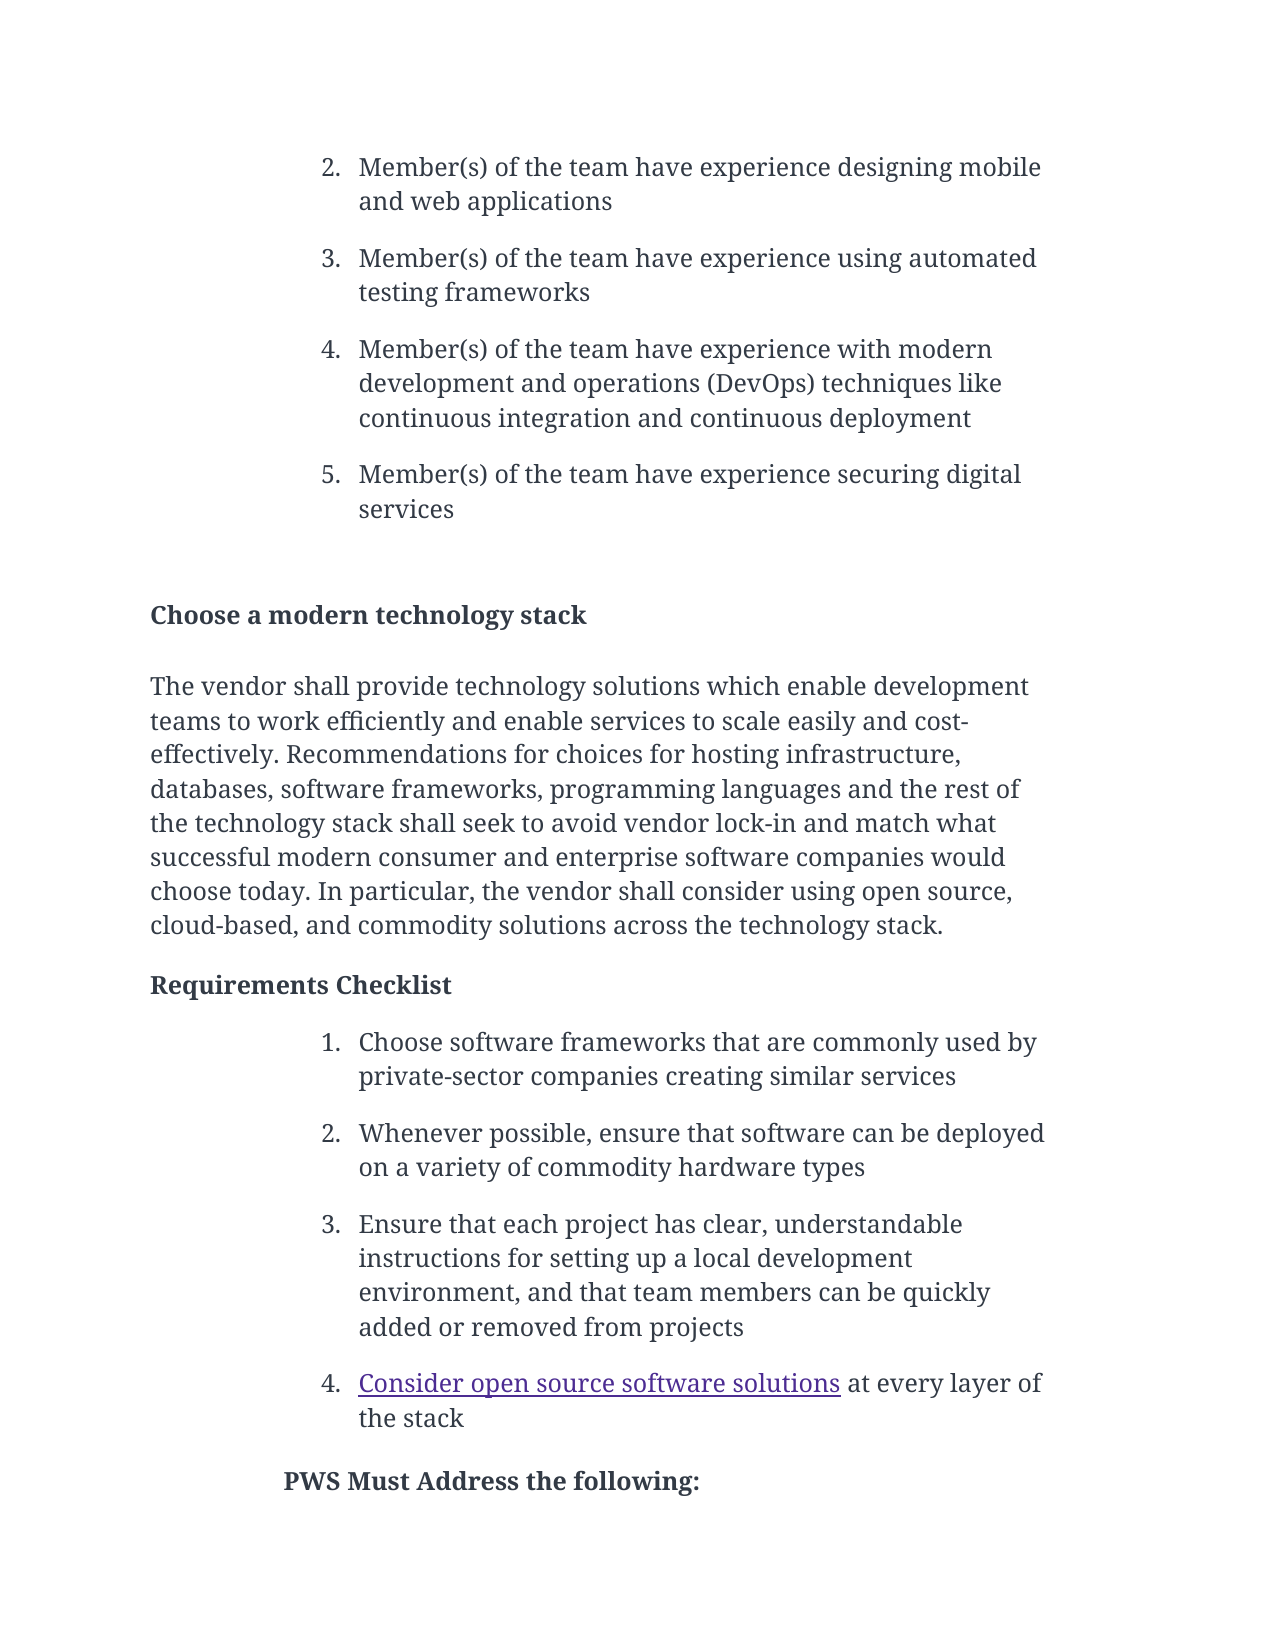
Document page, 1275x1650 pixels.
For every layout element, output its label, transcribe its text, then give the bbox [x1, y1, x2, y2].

text Requirements Checklist [150, 968, 1056, 1002]
list Member(s) of the team have experience securing digital services [321, 457, 1087, 525]
list Consider open source software solutions at every layer of the stack [321, 1366, 1056, 1434]
subtitle Choose a modern technology stack [150, 597, 1056, 632]
list Member(s) of the team have experience designing mobile and web applications [321, 150, 1087, 218]
list Member(s) of the team have experience using automated testing frameworks [321, 241, 1087, 309]
list Whenever possible, ensure that software can be deployed on a variety of commodity hardware types [321, 1116, 1056, 1184]
subtitle PWS Must Address the following: [283, 1463, 1094, 1497]
text The vendor shall provide technology solutions which enable development teams to work efficiently and enable services to scale easily and cost-effectively. Recommendations for choices for hosting infrastructure, databases, software frameworks, programming languages and the rest of the technology stack shall seek to avoid vendor lock-in and match what successful modern consumer and enterprise software companies would choose today. In particular, the vendor shall consider using open source, cloud-based, and commodity solutions across the technology stack. [150, 669, 1056, 942]
list Choose software frameworks that are commonly used by private-sector companies creating similar services [321, 1025, 1056, 1093]
list Member(s) of the team have experience with modern development and operations (DevOps) techniques like continuous integration and continuous deployment [321, 332, 1087, 434]
list Ensure that each project has clear, understandable instructions for setting up a local development environment, and that team members can be quickly added or removed from projects [321, 1207, 1056, 1343]
